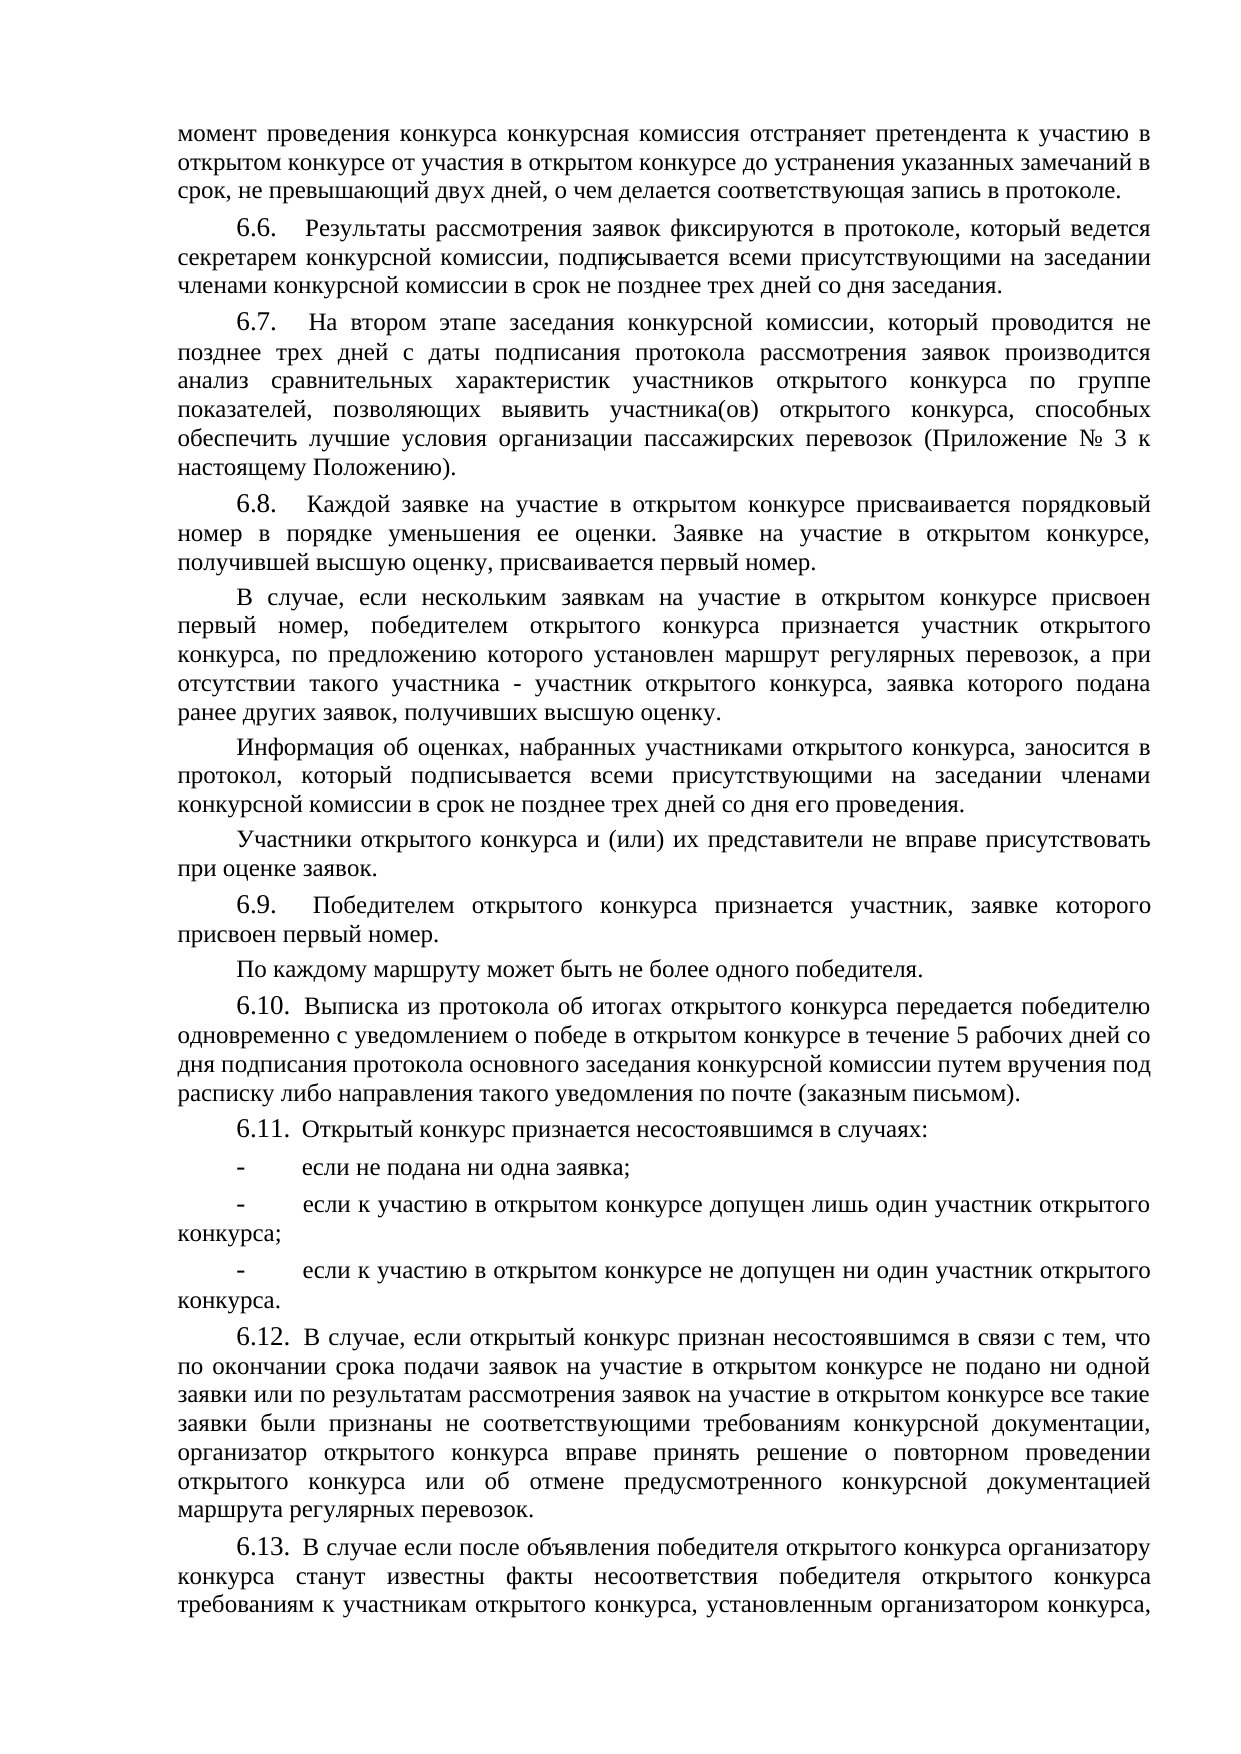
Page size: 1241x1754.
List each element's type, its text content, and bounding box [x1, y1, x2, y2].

list если к участию в открытом конкурсе не допущен ни один участник открытого конкурса. [177, 1253, 1152, 1313]
text Участники открытого конкурса и (или) их представители не вправе присутствовать при оценке заявок. [177, 824, 1152, 882]
list В случае, если открытый конкурс признан несостоявшимся в связи с тем, что по окончании срока подачи заявок на участие в открытом конкурсе не подано ни одной заявки или по результатам рассмотрения заявок на участие в открытом конкурсе все такие заявки были признаны не соответствующими требованиям конкурсной документации, организатор открытого конкурса вправе принять решение о повторном проведении открытого конкурса или об отмене предусмотренного конкурсной документацией маршрута регулярных перевозок. [177, 1320, 1152, 1523]
text Информация об оценках, набранных участниками открытого конкурса, заносится в протокол, который подписывается всеми присутствующими на заседании членами конкурсной комиссии в срок не позднее трех дней со дня его проведения. [177, 732, 1152, 818]
list Выписка из протокола об итогах открытого конкурса передается победителю одновременно с уведомлением о победе в открытом конкурсе в течение 5 рабочих дней со дня подписания протокола основного заседания конкурсной комиссии путем вручения под расписку либо направления такого уведомления по почте (заказным письмом). [177, 989, 1152, 1106]
list Каждой заявке на участие в открытом конкурсе присваивается порядковый номер в порядке уменьшения ее оценки. Заявке на участие в открытом конкурсе, получившей высшую оценку, присваивается первый номер. [177, 487, 1152, 575]
list Открытый конкурс признается несостоявшимся в случаях: [177, 1113, 1152, 1144]
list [177, 118, 1152, 204]
list Победителем открытого конкурса признается участник, заявке которого присвоен первый номер. [177, 888, 1152, 948]
list если к участию в открытом конкурсе допущен лишь один участник открытого конкурса; [177, 1187, 1152, 1247]
list если не подана ни одна заявка; [177, 1150, 1152, 1181]
text В случае, если нескольким заявкам на участие в открытом конкурсе присвоен первый номер, победителем открытого конкурса признается участник открытого конкурса, по предложению которого установлен маршрут регулярных перевозок, а при отсутствии такого участника - участник открытого конкурса, заявка которого подана ранее других заявок, получивших высшую оценку. [177, 582, 1152, 725]
list На втором этапе заседания конкурсной комиссии, который проводится не позднее трех дней с даты подписания протокола рассмотрения заявок производится анализ сравнительных характеристик участников открытого конкурса по группе показателей, позволяющих выявить участника(ов) открытого конкурса, способных обеспечить лучшие условия организации пассажирских перевозок (Приложение № 3 к настоящему Положению). [177, 306, 1152, 480]
text По каждому маршруту может быть не более одного победителя. [177, 954, 1152, 983]
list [177, 1529, 1152, 1618]
list Результаты рассмотрения заявок фиксируются в протоколе, который ведется секретарем конкурсной комиссии, подписывается всеми присутствующими на заседании членами конкурсной комиссии в срок не позднее трех дней со дня заседания. [177, 211, 1152, 299]
